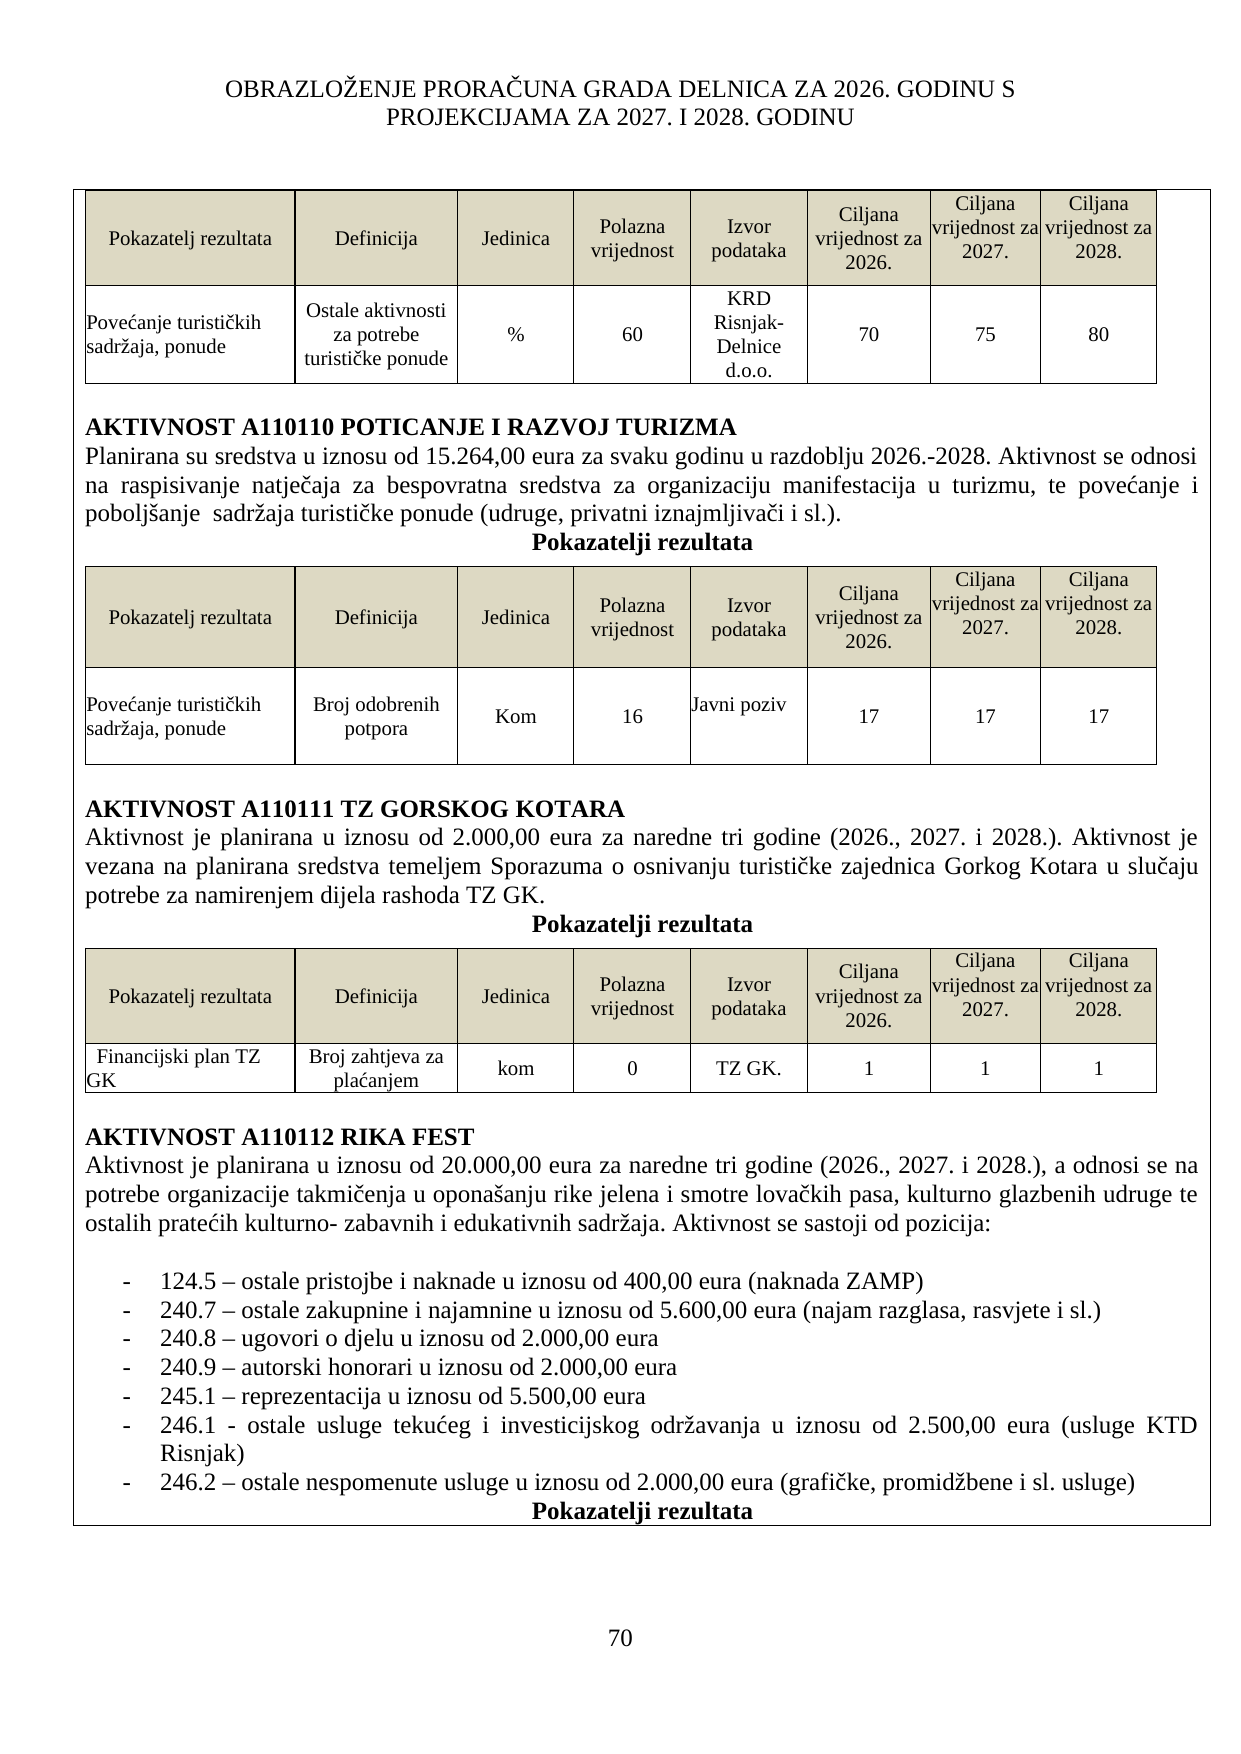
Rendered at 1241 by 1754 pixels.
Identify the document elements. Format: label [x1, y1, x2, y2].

table_cell [74, 190, 1210, 1525]
